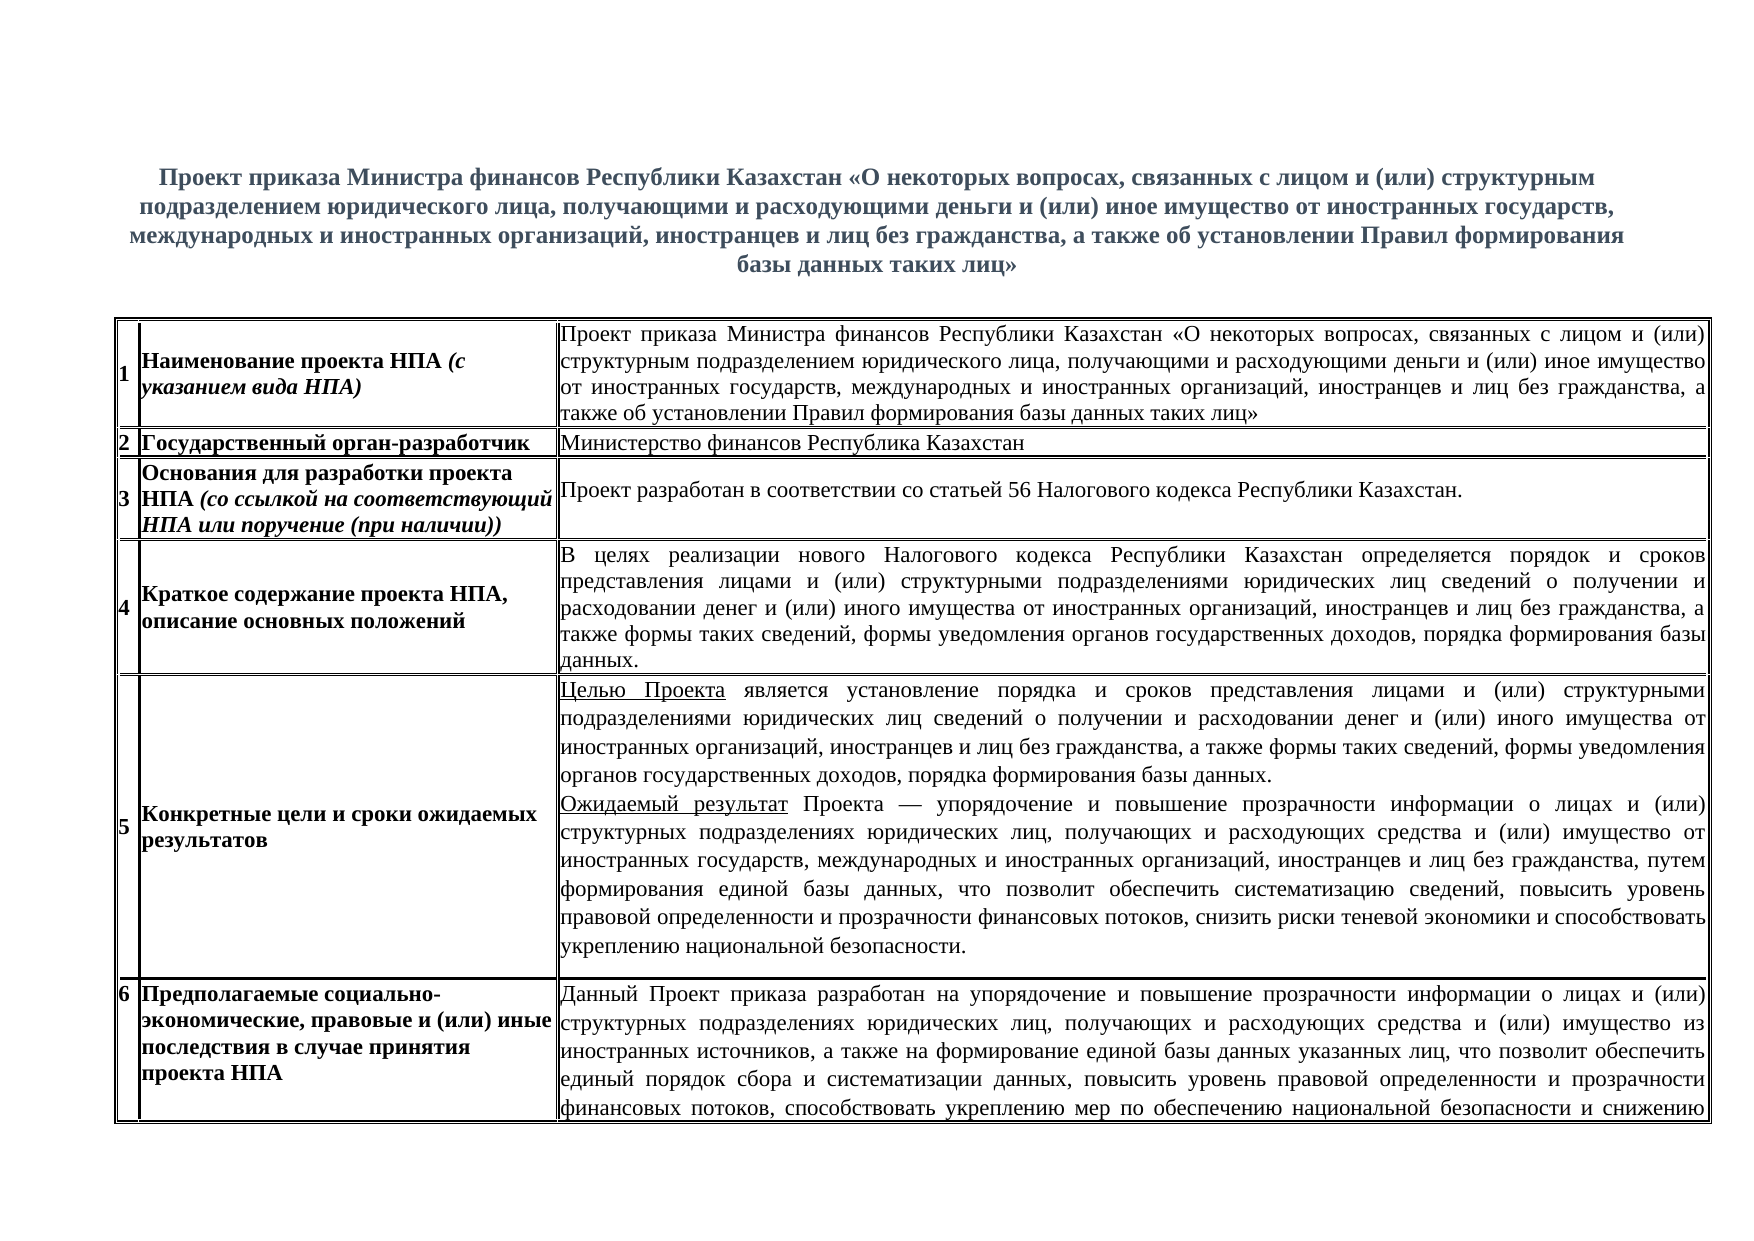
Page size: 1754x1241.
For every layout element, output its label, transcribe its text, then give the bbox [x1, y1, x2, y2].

text Проект приказа Министра финансов Республики Казахстан «О некоторых вопросах, связанных с лицом и (или) структурным подразделением юридического лица, получающими и расходующими деньги и (или) иное имущество от иностранных государств, международных и иностранных организаций, иностранцев и лиц без гражданства, а также об установлении Правил формирования базы данных таких лиц» [118, 162, 1636, 277]
table_cell Основания для разработки проекта НПА (со ссылкой на соответствующий НПА или поручение (при наличии)) [141, 459, 556, 538]
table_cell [558, 977, 1708, 1120]
table_cell 2 [116, 426, 139, 455]
table_cell 4 [116, 538, 139, 673]
table_cell 3 [118, 455, 138, 538]
table_cell Государственный орган-разработчик [141, 429, 556, 455]
table_cell Министерство финансов Республика Казахстан [558, 426, 1710, 455]
table_cell 6 [118, 977, 139, 1120]
table_cell Целью Проекта является установление порядка и сроков представления лицами и (или) структурными подразделениями юридических лиц сведений о получении и расходовании денег и (или) иного имущества от иностранных организаций, иностранцев и лиц без гражданства, а также формы таких сведений, формы уведомления органов государственных доходов, порядка формирования базы данных. Ожидаемый результат Проекта — упорядочение и повышение прозрачности информации о лицах и (или) структурных подразделениях юридических лиц, получающих и расходующих средства и (или) имущество от иностранных государств, международных и иностранных организаций, иностранцев и лиц без гражданства, путем формирования единой базы данных, что позволит обеспечить систематизацию сведений, повысить уровень правовой определенности и прозрачности финансовых потоков, снизить риски теневой экономики и способствовать укреплению национальной безопасности. [558, 673, 1710, 977]
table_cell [139, 977, 558, 1120]
table_cell Проект разработан в соответствии со статьей 56 Налогового кодекса Республики Казахстан. [560, 455, 1709, 538]
table_cell Конкретные цели и сроки ожидаемых результатов [141, 676, 556, 977]
table_header Проект приказа Министра финансов Республики Казахстан «О некоторых вопросах, связанных с лицом и (или) структурным подразделением юридического лица, получающими и расходующими деньги и (или) иное имущество от иностранных государств, международных и иностранных организаций, иностранцев и лиц без гражданства, а также об установлении Правил формирования базы данных таких лиц» [558, 321, 1708, 426]
table_header 1 [118, 319, 139, 426]
table_cell Краткое содержание проекта НПА, описание основных положений [141, 541, 556, 673]
table_cell В целях реализации нового Налогового кодекса Республики Казахстан определяется порядок и сроков представления лицами и (или) структурными подразделениями юридических лиц сведений о получении и расходовании денег и (или) иного имущества от иностранных организаций, иностранцев и лиц без гражданства, а также формы таких сведений, формы уведомления органов государственных доходов, порядка формирования базы данных. [558, 538, 1710, 673]
table_cell 5 [116, 673, 139, 977]
table_header Наименование проекта НПА (с указанием вида НПА) [139, 319, 558, 426]
